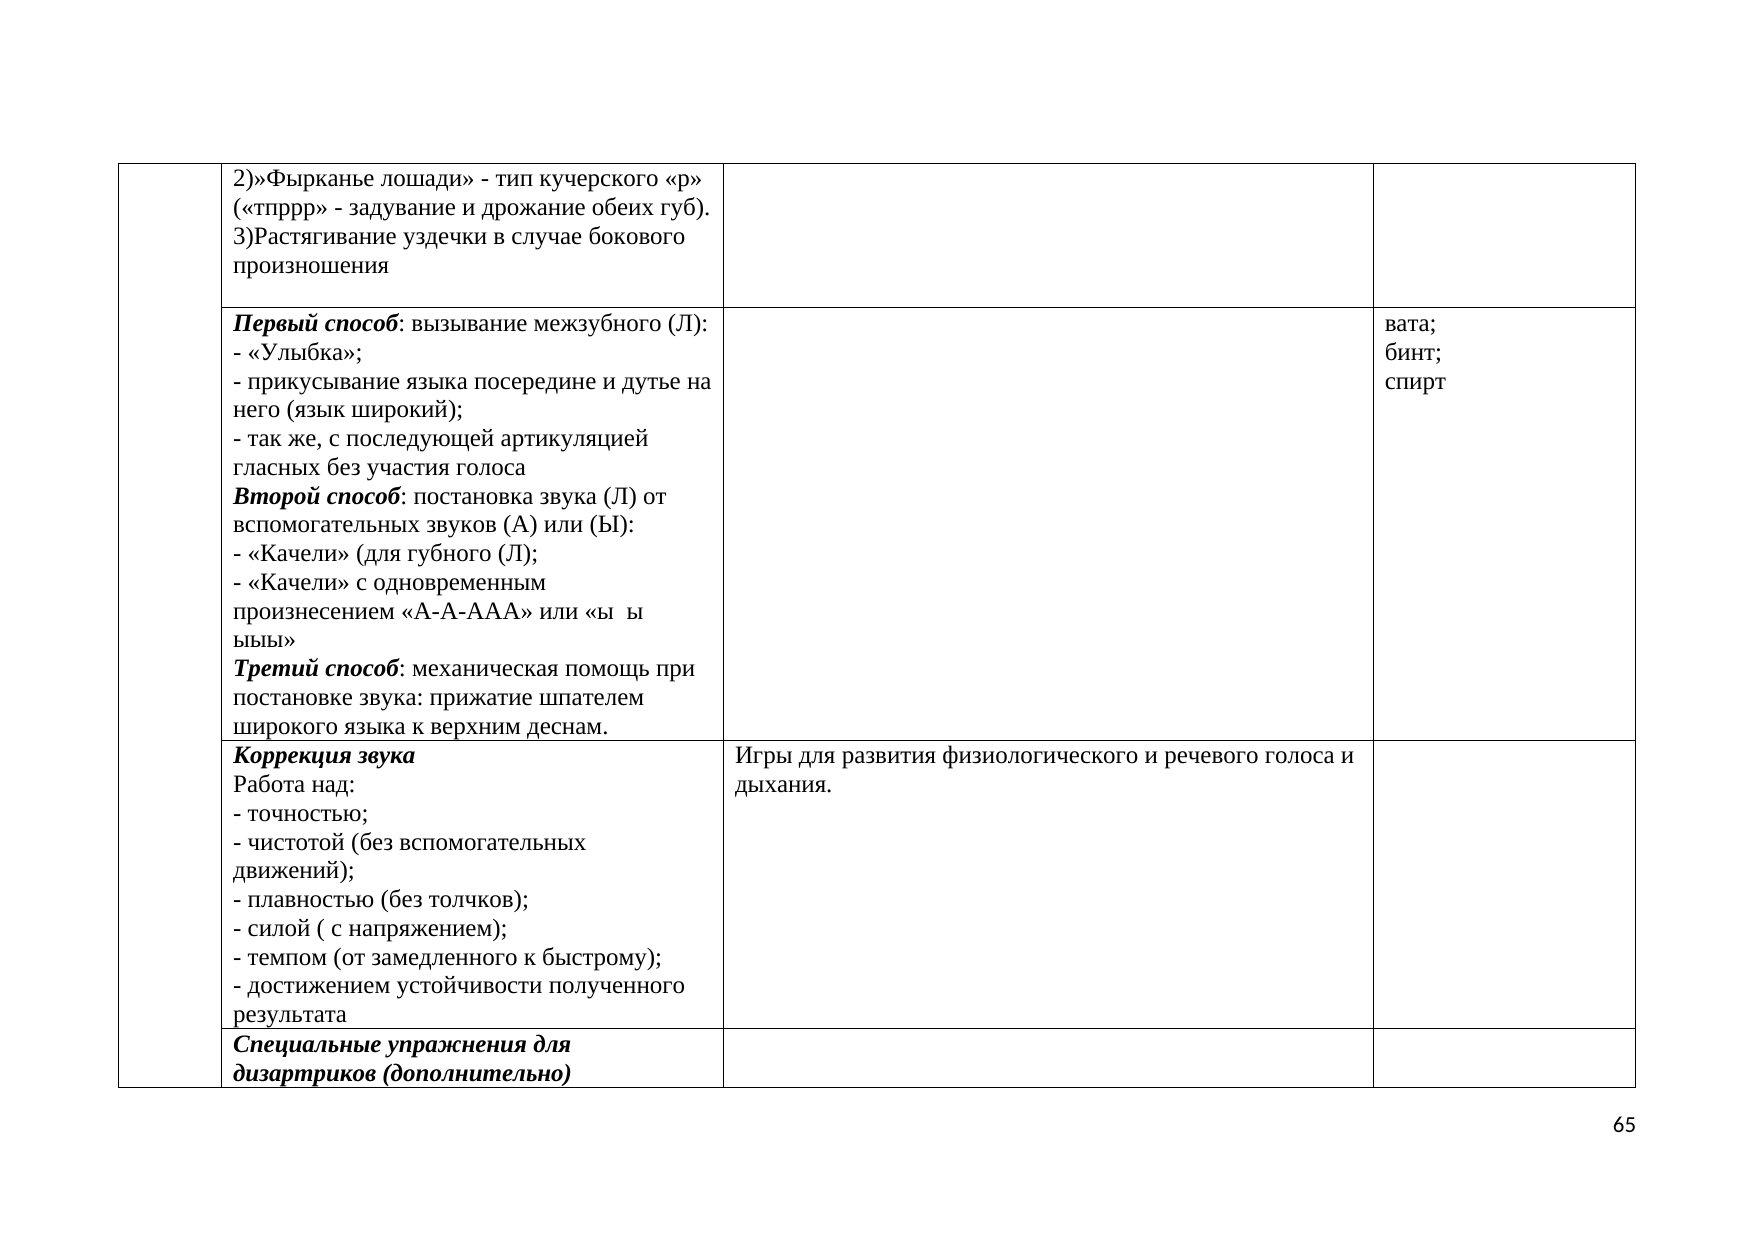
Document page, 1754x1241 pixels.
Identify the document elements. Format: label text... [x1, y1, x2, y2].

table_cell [222, 164, 723, 307]
table_cell Коррекция звука Работа над: - точностью; - чистотой (без вспомогательных движений); - плавностью (без толчков); - силой ( с напряжением); - темпом (от замедленного к быстрому); - достижением устойчивости полученного результата [222, 741, 723, 1028]
table_cell [1374, 164, 1635, 307]
table_cell [1374, 1029, 1635, 1087]
table_cell вата; бинт; спирт [1374, 308, 1635, 739]
table_cell [1374, 741, 1635, 1028]
table_cell [724, 308, 1373, 739]
table_cell [724, 164, 1373, 307]
table_cell [119, 164, 221, 1087]
table_cell Игры для развития физиологического и речевого голоса и дыхания. [724, 741, 1373, 1028]
table_cell [724, 1029, 1373, 1087]
table_cell Первый способ: вызывание межзубного (Л): - «Улыбка»; - прикусывание языка посередине и дутье на него (язык широкий); - так же, с последующей артикуляцией гласных без участия голоса Второй способ: постановка звука (Л) от вспомогательных звуков (А) или (Ы): - «Качели» (для губного (Л); - «Качели» с одновременным произнесением «А-А-ААА» или «ы ы ыыы» Третий способ: механическая помощь при постановке звука: прижатие шпателем широкого языка к верхним деснам. [222, 308, 723, 739]
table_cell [222, 1029, 723, 1087]
